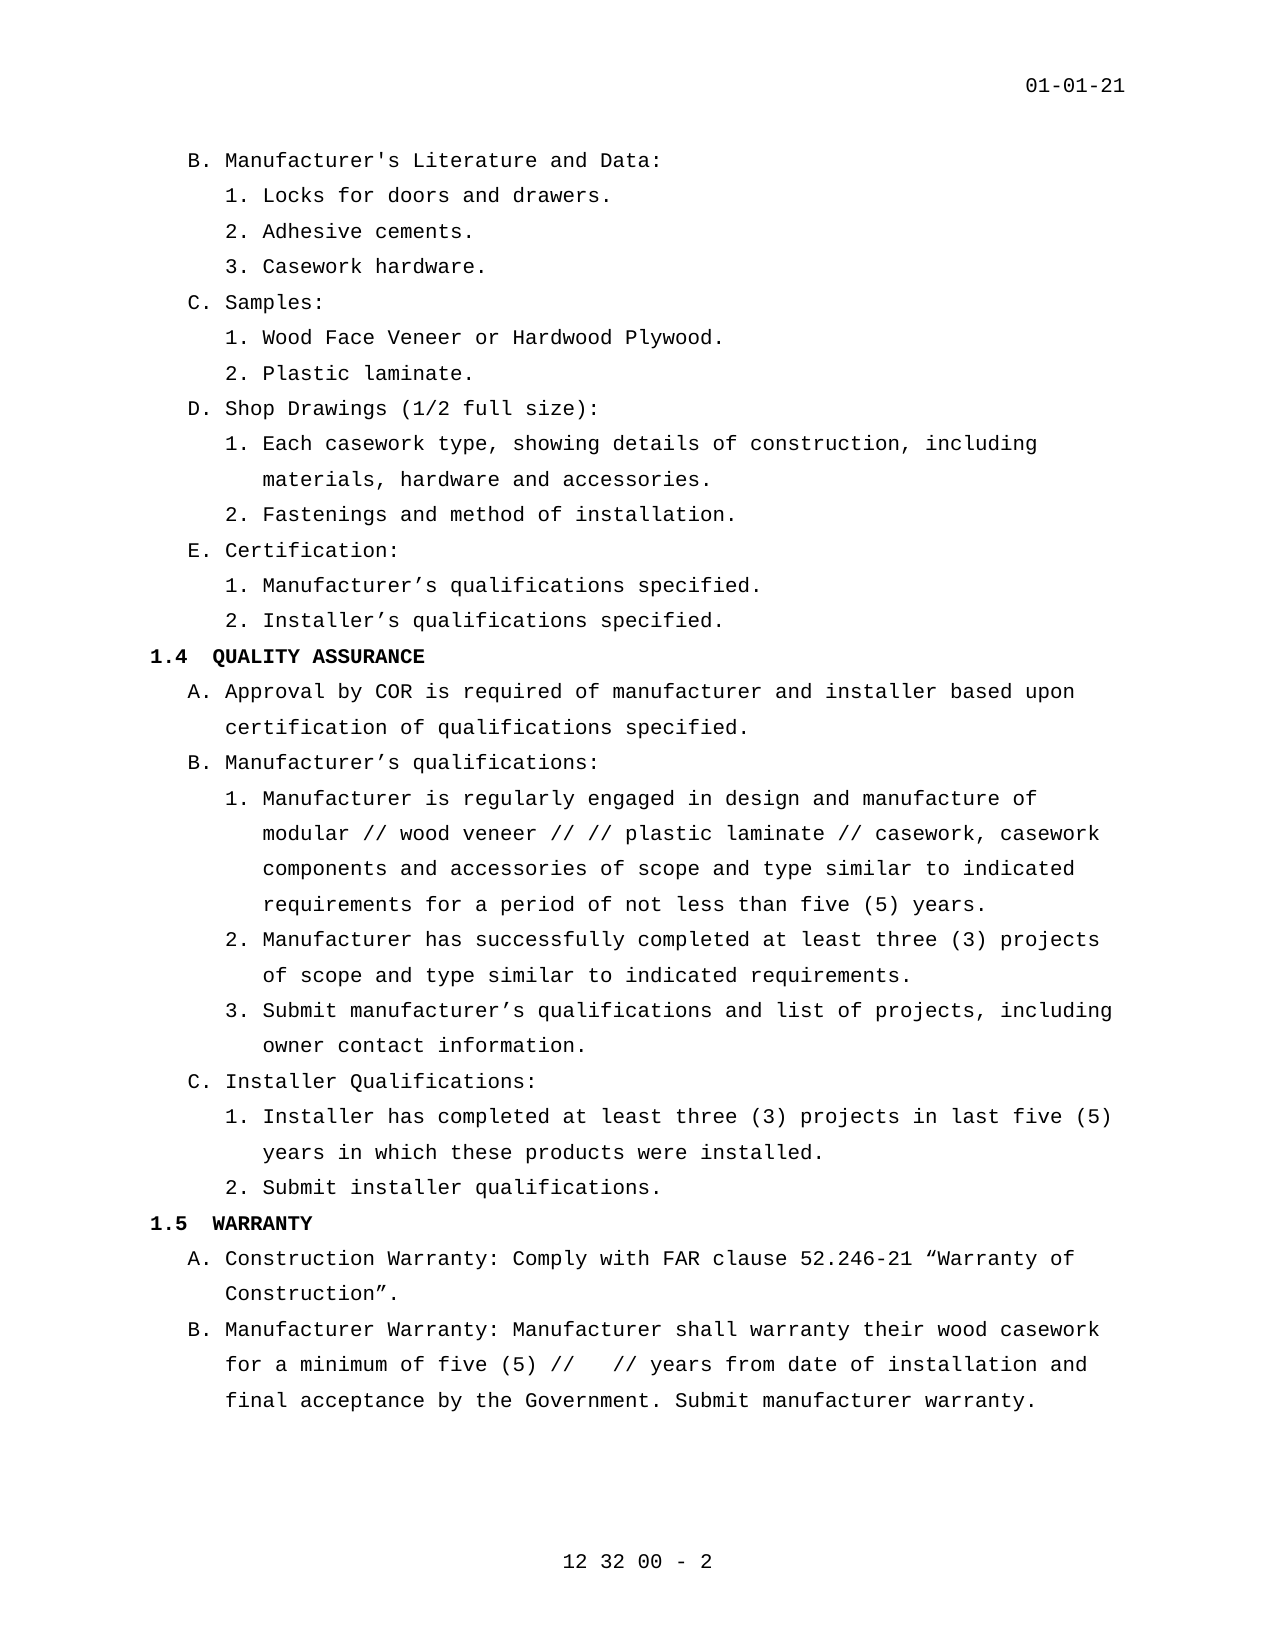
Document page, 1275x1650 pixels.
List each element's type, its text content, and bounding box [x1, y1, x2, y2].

text Manufacturer’s qualifications: [187, 752, 1125, 776]
text QUALITY ASSURANCE [150, 646, 1125, 669]
text Installer has completed at least three (3) projects in last five (5) years in which these products were installed. [225, 1106, 1125, 1165]
text Manufacturer has successfully completed at least three (3) projects of scope and type similar to indicated requirements. [225, 929, 1125, 988]
text Fastenings and method of installation. [225, 504, 1125, 528]
text Submit installer qualifications. [225, 1177, 1125, 1201]
text Each casework type, showing details of construction, including materials, hardware and accessories. [225, 433, 1125, 492]
text Samples: [187, 292, 1125, 315]
text Plastic laminate. [225, 362, 1125, 386]
text Installer Qualifications: [187, 1071, 1125, 1094]
text Installer’s qualifications specified. [225, 610, 1125, 634]
text Manufacturer Warranty: Manufacturer shall warranty their wood casework for a minimum of five (5) // // years from date of installation and final acceptance by the Government. Submit manufacturer warranty. [187, 1319, 1125, 1413]
text Wood Face Veneer or Hardwood Plywood. [225, 327, 1125, 351]
text Adhesive cements. [225, 221, 1125, 244]
text Locks for doors and drawers. [225, 185, 1125, 209]
text Approval by COR is required of manufacturer and installer based upon certification of qualifications specified. [187, 681, 1125, 740]
text Manufacturer's Literature and Data: [187, 150, 1125, 174]
text WARRANTY [150, 1212, 1125, 1236]
text Submit manufacturer’s qualifications and list of projects, including owner contact information. [225, 1000, 1125, 1059]
text Shop Drawings (1/2 full size): [187, 398, 1125, 422]
text Manufacturer’s qualifications specified. [225, 575, 1125, 599]
text Certification: [187, 539, 1125, 563]
text Casework hardware. [225, 256, 1125, 280]
text Construction Warranty: Comply with FAR clause 52.246-21 “Warranty of Construction”. [187, 1248, 1125, 1307]
text Manufacturer is regularly engaged in design and manufacture of modular // wood veneer // // plastic laminate // casework, casework components and accessories of scope and type similar to indicated requirements for a period of not less than five (5) years. [225, 787, 1125, 917]
